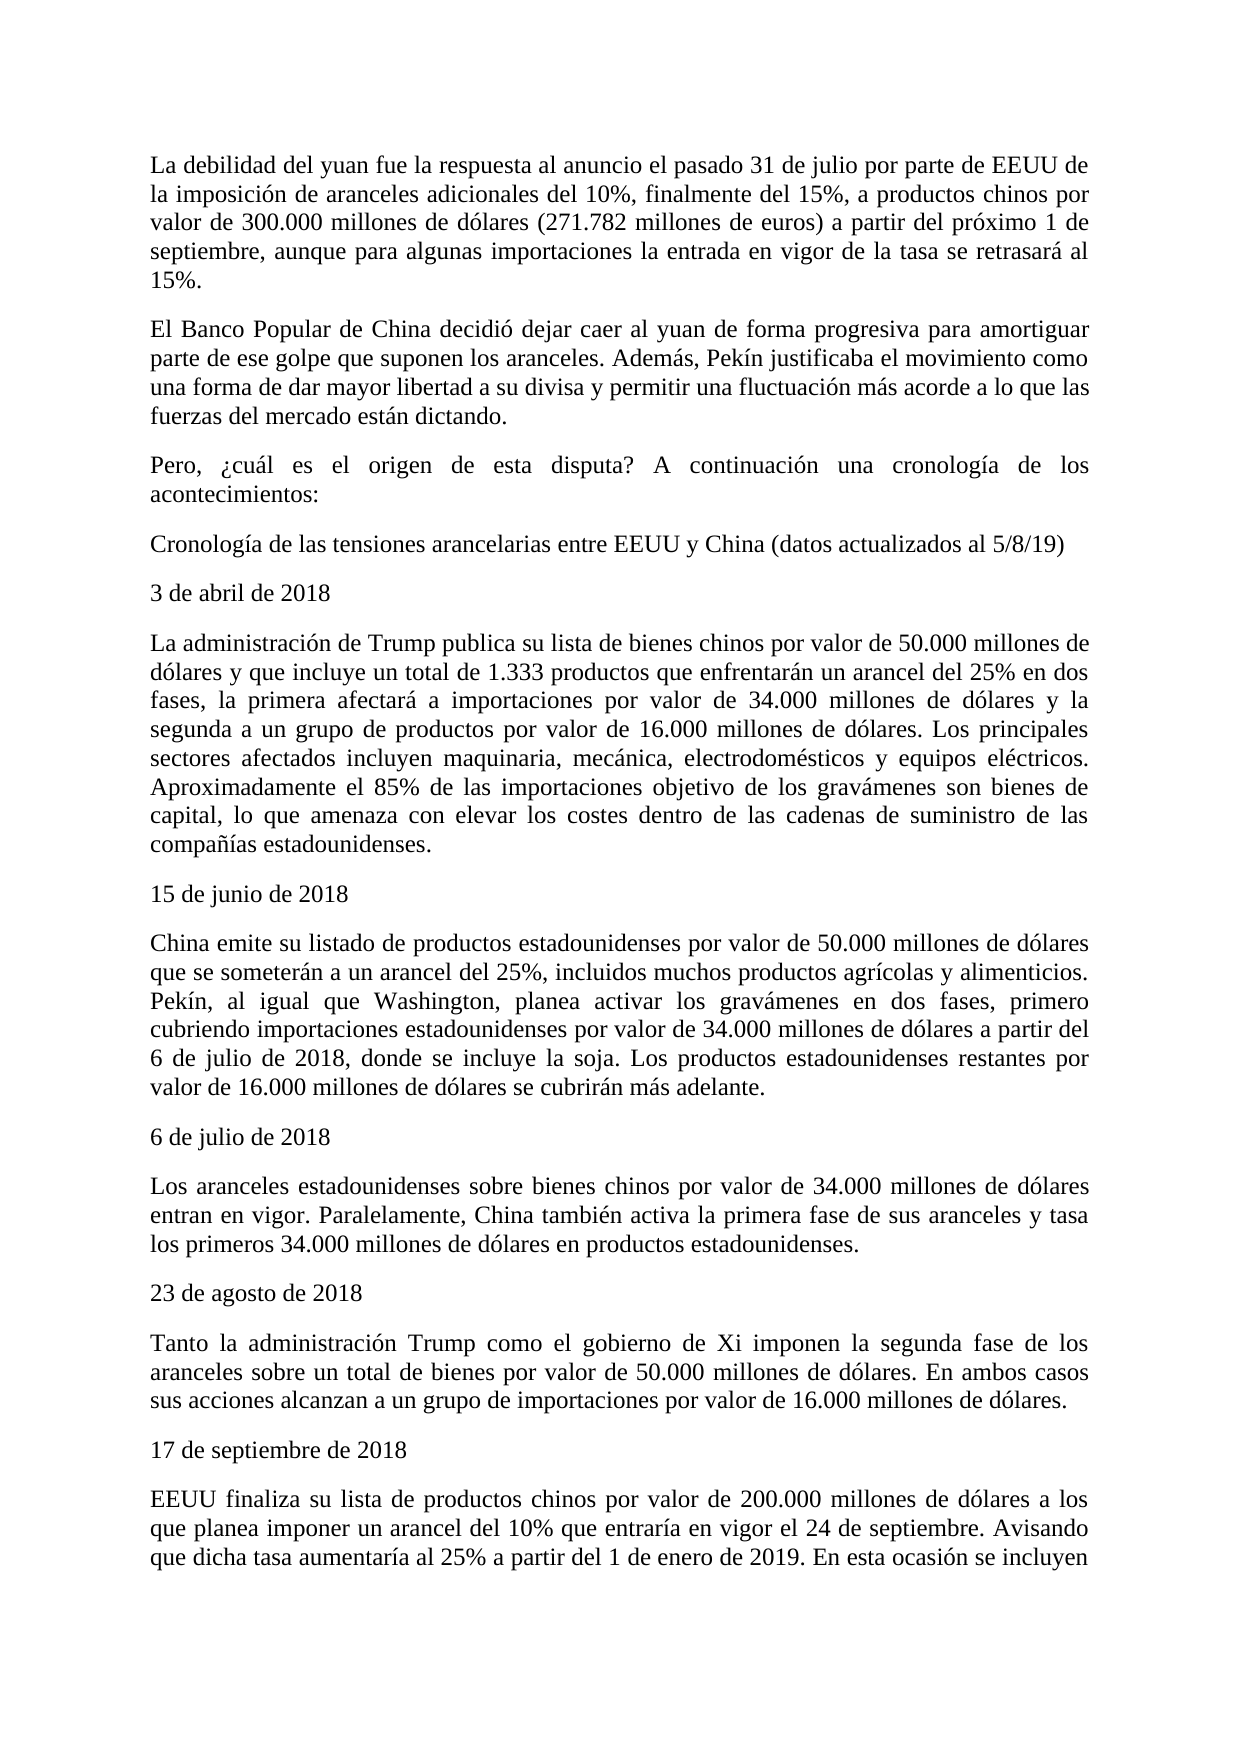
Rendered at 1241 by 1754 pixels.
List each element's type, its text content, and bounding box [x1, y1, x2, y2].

text 23 de agosto de 2018 [150, 1278, 1090, 1307]
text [150, 1484, 1090, 1571]
text Tanto la administración Trump como el gobierno de Xi imponen la segunda fase de los aranceles sobre un total de bienes por valor de 50.000 millones de dólares. En ambos casos sus acciones alcanzan a un grupo de importaciones por valor de 16.000 millones de dólares. [150, 1328, 1090, 1414]
text La debilidad del yuan fue la respuesta al anuncio el pasado 31 de julio por parte de EEUU de la imposición de aranceles adicionales del 10%, finalmente del 15%, a productos chinos por valor de 300.000 millones de dólares (271.782 millones de euros) a partir del próximo 1 de septiembre, aunque para algunas importaciones la entrada en vigor de la tasa se retrasará al 15%. [150, 150, 1090, 294]
text Los aranceles estadounidenses sobre bienes chinos por valor de 34.000 millones de dólares entran en vigor. Paralelamente, China también activa la primera fase de sus aranceles y tasa los primeros 34.000 millones de dólares en productos estadounidenses. [150, 1171, 1090, 1257]
text Cronología de las tensiones arancelarias entre EEUU y China (datos actualizados al 5/8/19) [150, 529, 1090, 557]
text 17 de septiembre de 2018 [150, 1435, 1090, 1464]
text 6 de julio de 2018 [150, 1122, 1090, 1150]
text 3 de abril de 2018 [150, 578, 1090, 607]
text Pero, ¿cuál es el origen de esta disputa? A continuación una cronología de los acontecimientos: [150, 450, 1090, 508]
text 15 de junio de 2018 [150, 879, 1090, 907]
text La administración de Trump publica su lista de bienes chinos por valor de 50.000 millones de dólares y que incluye un total de 1.333 productos que enfrentarán un arancel del 25% en dos fases, la primera afectará a importaciones por valor de 34.000 millones de dólares y la segunda a un grupo de productos por valor de 16.000 millones de dólares. Los principales sectores afectados incluyen maquinaria, mecánica, electrodomésticos y equipos eléctricos. Aproximadamente el 85% de las importaciones objetivo de los gravámenes son bienes de capital, lo que amenaza con elevar los costes dentro de las cadenas de suministro de las compañías estadounidenses. [150, 628, 1090, 858]
text China emite su listado de productos estadounidenses por valor de 50.000 millones de dólares que se someterán a un arancel del 25%, incluidos muchos productos agrícolas y alimenticios. Pekín, al igual que Washington, planea activar los gravámenes en dos fases, primero cubriendo importaciones estadounidenses por valor de 34.000 millones de dólares a partir del 6 de julio de 2018, donde se incluye la soja. Los productos estadounidenses restantes por valor de 16.000 millones de dólares se cubrirán más adelante. [150, 928, 1090, 1101]
text El Banco Popular de China decidió dejar caer al yuan de forma progresiva para amortiguar parte de ese golpe que suponen los aranceles. Además, Pekín justificaba el movimiento como una forma de dar mayor libertad a su divisa y permitir una fluctuación más acorde a lo que las fuerzas del mercado están dictando. [150, 314, 1090, 429]
